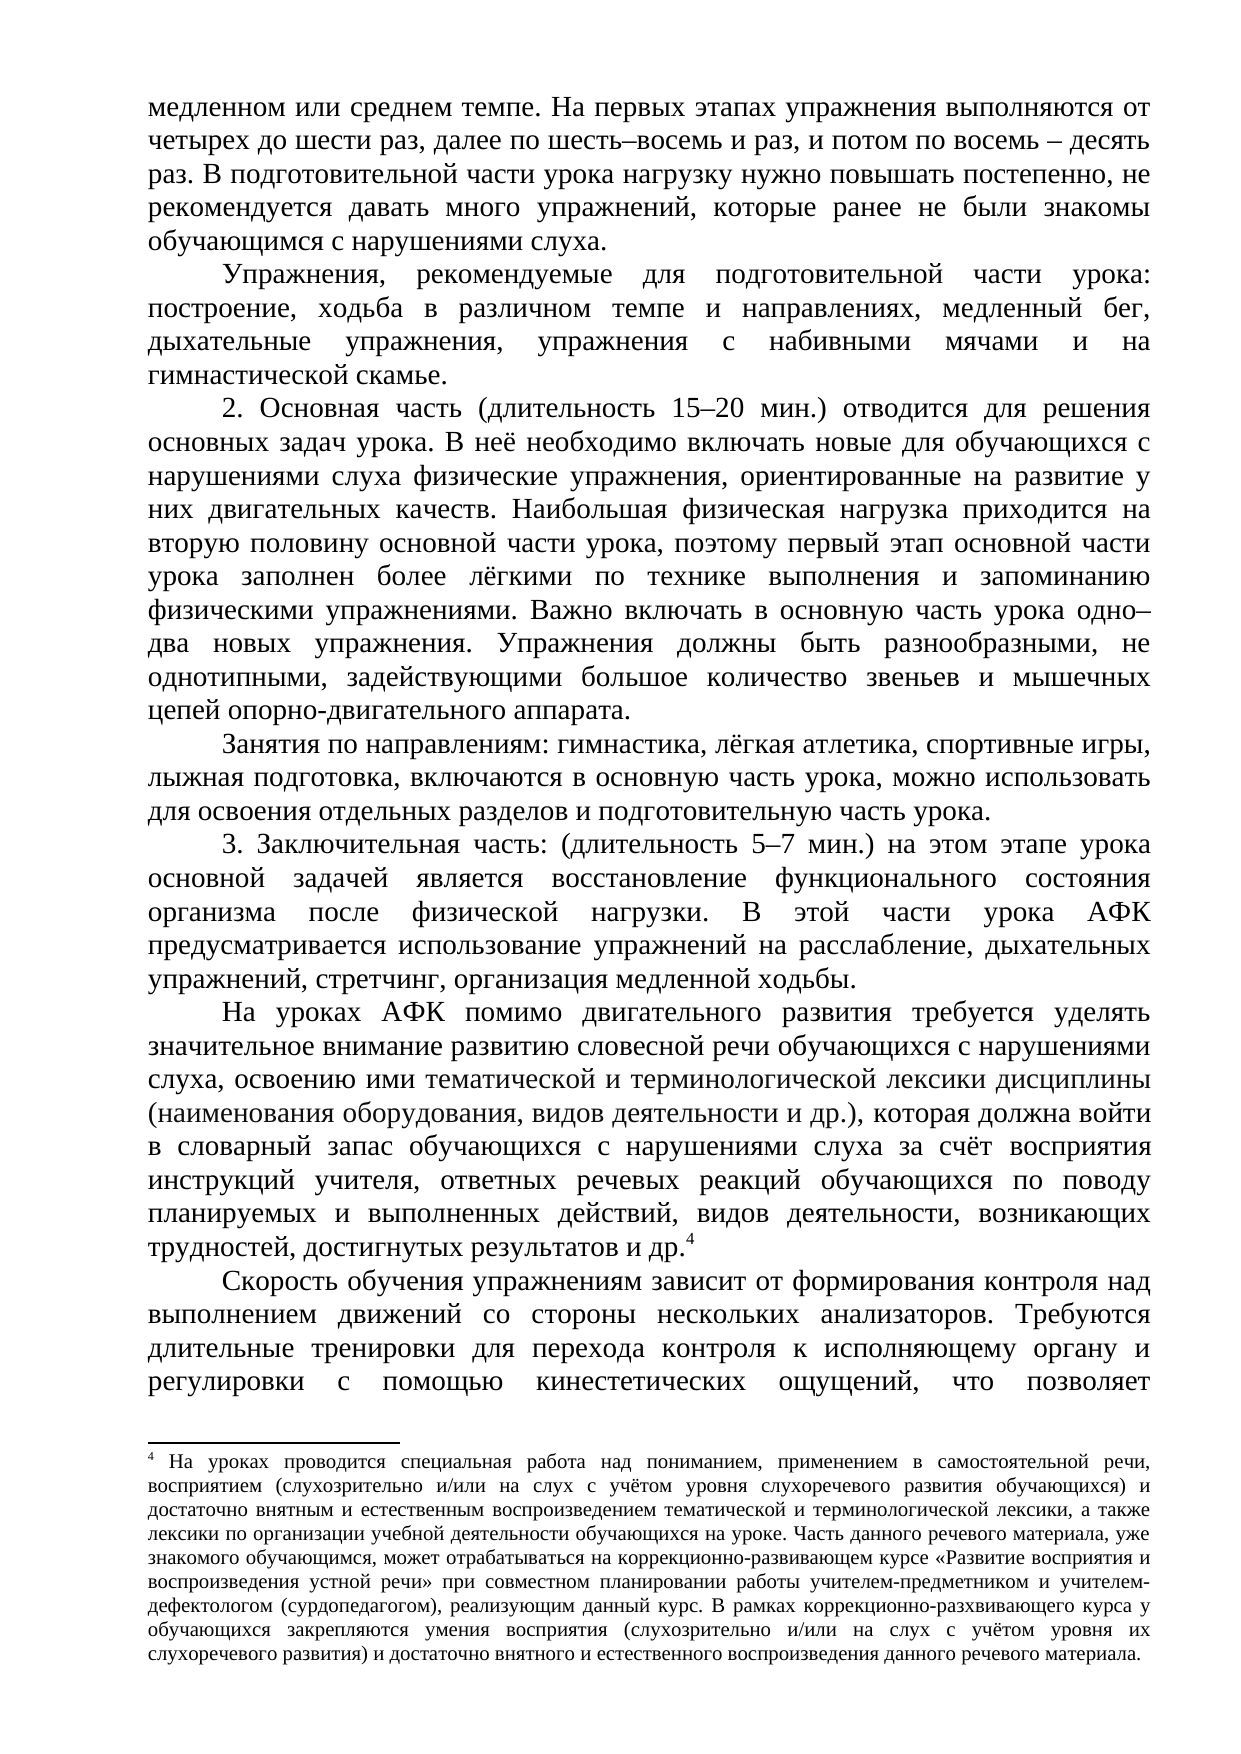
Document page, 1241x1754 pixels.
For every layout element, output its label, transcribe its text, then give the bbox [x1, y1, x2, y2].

text Упражнения, рекомендуемые для подготовительной части урока: построение, ходьба в различном темпе и направлениях, медленный бег, дыхательные упражнения, упражнения с набивными мячами и на гимнастической скамье. [148, 256, 1152, 391]
text Занятия по направлениям: гимнастика, лёгкая атлетика, спортивные игры, лыжная подготовка, включаются в основную часть урока, можно использовать для освоения отдельных разделов и подготовительную часть урока. [148, 726, 1152, 827]
text 3. Заключительная часть: (длительность 5–7 мин.) на этом этапе урока основной задачей является восстановление функционального состояния организма после физической нагрузки. В этой части урока АФК предусматривается использование упражнений на расслабление, дыхательных упражнений, стретчинг, организация медленной ходьбы. [148, 827, 1152, 994]
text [148, 89, 1152, 256]
text 2. Основная часть (длительность 15–20 мин.) отводится для решения основных задач урока. В неё необходимо включать новые для обучающихся с нарушениями слуха физические упражнения, ориентированные на развитие у них двигательных качеств. Наибольшая физическая нагрузка приходится на вторую половину основной части урока, поэтому первый этап основной части урока заполнен более лёгкими по технике выполнения и запоминанию физическими упражнениями. Важно включать в основную часть урока одно–два новых упражнения. Упражнения должны быть разнообразными, не однотипными, задействующими большое количество звеньев и мышечных цепей опорно-двигательного аппарата. [148, 391, 1152, 726]
text На уроках АФК помимо двигательного развития требуется уделять значительное внимание развитию словесной речи обучающихся с нарушениями слуха, освоению ими тематической и терминологической лексики дисциплины (наименования оборудования, видов деятельности и др.), которая должна войти в словарный запас обучающихся с нарушениями слуха за счёт восприятия инструкций учителя, ответных речевых реакций обучающихся по поводу планируемых и выполненных действий, видов деятельности, возникающих трудностей, достигнутых результатов и др. [148, 994, 1152, 1263]
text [148, 1263, 1152, 1397]
